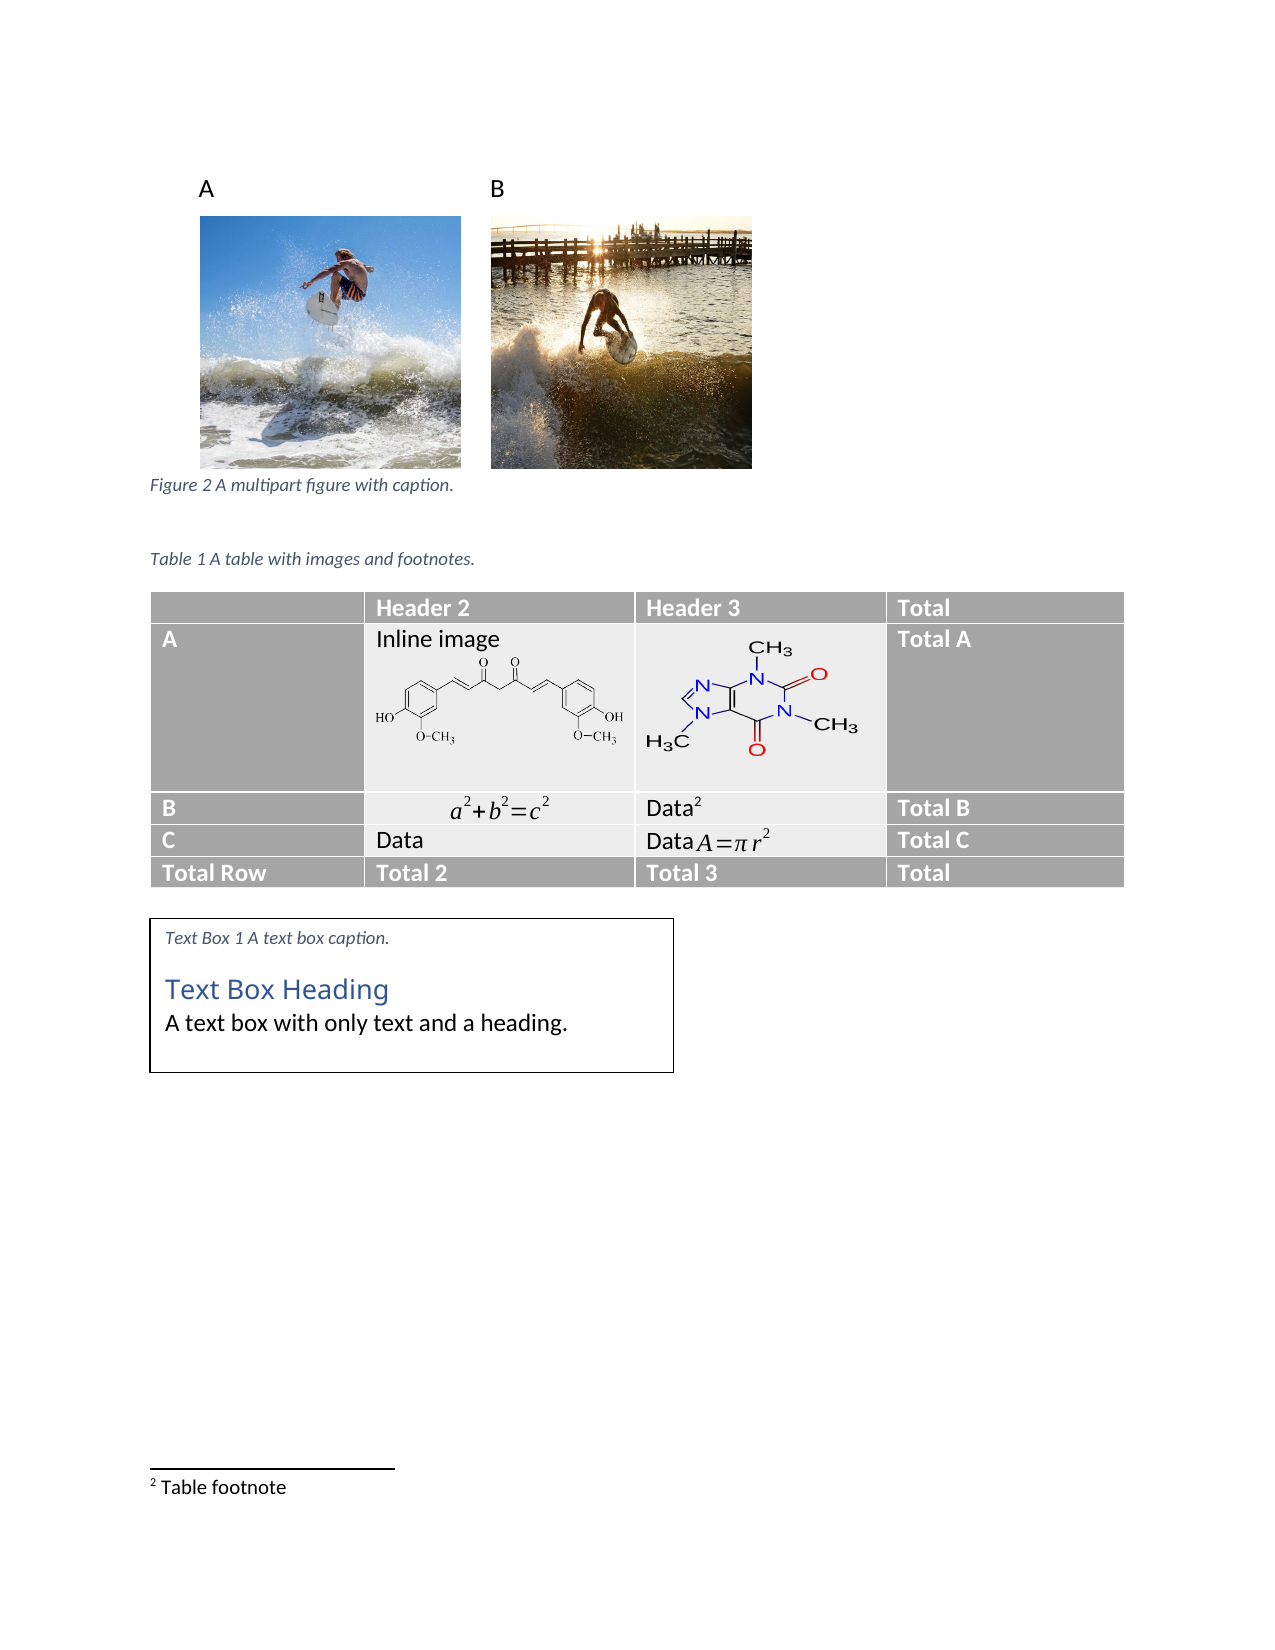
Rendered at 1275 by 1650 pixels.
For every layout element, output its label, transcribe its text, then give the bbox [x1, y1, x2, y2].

table_cell Data [636, 793, 886, 824]
table_header [151, 592, 364, 623]
table_cell Data [636, 825, 886, 856]
table_cell Total A [887, 624, 1124, 791]
table_cell Inline image [365, 624, 634, 791]
picture [635, 635, 864, 761]
table_header Header 3 [636, 592, 886, 623]
table_cell [636, 624, 886, 791]
picture [376, 654, 624, 747]
picture [200, 216, 461, 469]
table_cell Total 3 [636, 857, 886, 887]
text Figure 2 A multipart figure with caption. [150, 473, 1125, 496]
table_cell Total 2 [365, 857, 634, 887]
table_cell [365, 793, 634, 824]
table_cell Total B [887, 793, 1124, 824]
table_cell Total [887, 857, 1124, 887]
table_header Total [887, 592, 1124, 623]
table_cell B [151, 793, 364, 824]
table_cell Data [365, 825, 634, 856]
table_cell C [151, 825, 364, 856]
table_cell A [151, 624, 364, 791]
picture [491, 216, 752, 469]
text Table 1 A table with images and footnotes. [150, 547, 1125, 570]
table_cell Total Row [151, 857, 364, 887]
table_cell Total C [887, 825, 1124, 856]
table_header Header 2 [365, 592, 634, 623]
